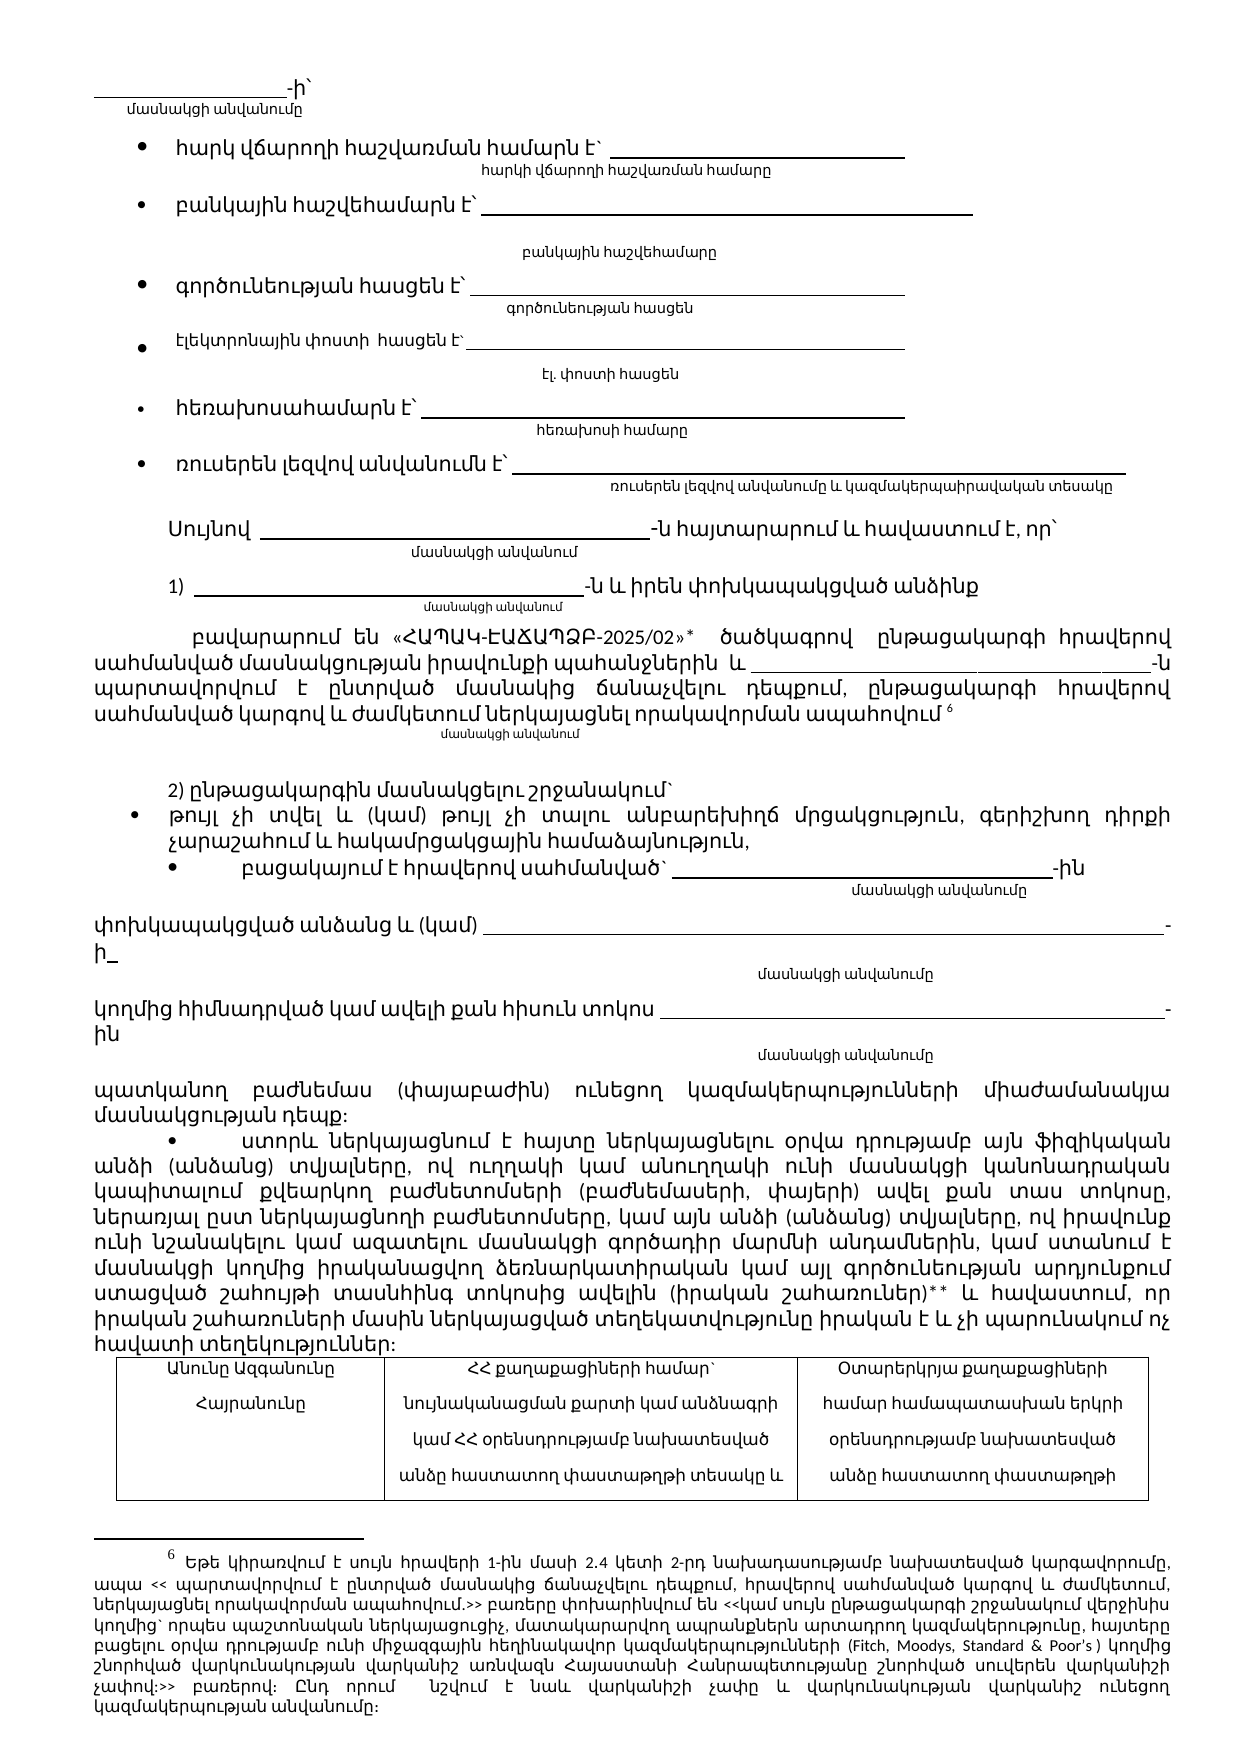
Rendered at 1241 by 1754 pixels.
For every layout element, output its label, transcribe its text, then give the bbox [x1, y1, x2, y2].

text -ի՝ [94, 75, 1171, 100]
list հեռախոսահամարն է՝ [138, 396, 1171, 421]
text մասնակցի անվանումը [94, 100, 1171, 131]
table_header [117, 1358, 384, 1500]
text բանկային հաշվեհամարը [94, 243, 1171, 273]
text 2) ընթացակարգին մասնակցելու շրջանակում` [94, 777, 1171, 802]
list բացակայում է հրավերով սահմանված` -ին [94, 853, 1171, 881]
text մասնակցի անվանում [94, 599, 1171, 624]
list թույլ չի տվել և (կամ) թույլ չի տալու անբարեխիղճ մրցակցություն, գերիշխող դիրքի չարաշահում և հակամրցակցային համաձայնություն, [131, 802, 1171, 853]
list ռուսերեն լեզվով անվանումն է՝ [138, 452, 1171, 477]
list էլեկտրոնային փոստի հասցեն է՝ [138, 329, 1171, 365]
list բանկային հաշվեհամարն է՝ [138, 192, 1171, 243]
text 1) -ն և իրեն փոխկապակցված անձինք [94, 574, 1171, 599]
text մասնակցի անվանում [94, 543, 1171, 574]
text բավարարում են «ՀԱՊԱԿ-ԷԱՃԱՊՁԲ-2025/02»* ծածկագրով ընթացակարգի հրավերով սահմանված մասնակցության իրավունքի պահանջներին և -ն պարտավորվում է ընտրված մասնակից ճանաչվելու դեպքում, ընթացակարգի հրավերով սահմանված կարգով և ժամկետում ներկայացնել որակավորման ապահովում [94, 624, 1171, 726]
list գործունեության հասցեն է՝ [138, 273, 1171, 299]
text պատկանող բաժնեմաս (փայաբաժին) ունեցող կազմակերպությունների միաժամանակյա մասնակցության դեպք: [94, 1077, 1171, 1128]
text Սույնով -ն հայտարարում և հավաստում է, որ՝ [94, 513, 1171, 543]
text ռուսերեն լեզվով անվանումը և կազմակերպաիրավական տեսակը [536, 477, 1171, 507]
text մասնակցի անվանումը [94, 881, 1171, 912]
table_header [798, 1358, 1148, 1500]
text կողմից հիմնադրված կամ ավելի քան հիսուն տոկոս -ին [94, 996, 1171, 1047]
text մասնակցի անվանումը [94, 1047, 1171, 1077]
text մասնակցի անվանումը [94, 965, 1171, 996]
text հարկի վճարողի հաշվառման համարը [94, 161, 1171, 192]
text գործունեության հասցեն [94, 299, 1171, 329]
text փոխկապակցված անձանց և (կամ) -ի [94, 912, 1171, 965]
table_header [385, 1358, 797, 1500]
text մասնակցի անվանում [94, 726, 1171, 752]
list հարկ վճարողի հաշվառման համարն է` [138, 131, 1171, 161]
text հեռախոսի համարը [462, 421, 1171, 452]
text էլ. փոստի հասցեն [94, 365, 1171, 396]
list ստորև ներկայացնում է հայտը ներկայացնելու օրվա դրությամբ այն ֆիզիկական անձի (անձանց) տվյալները, ով ուղղակի կամ անուղղակի ունի մասնակցի կանոնադրական կապիտալում քվեարկող բաժնետոմսերի (բաժնեմասերի, փայերի) ավել քան տաս տոկոսը, ներառյալ ըստ ներկայացնողի բաժնետոմսերը, կամ այն անձի (անձանց) տվյալները, ով իրավունք ունի նշանակելու կամ ազատելու մասնակցի գործադիր մարմնի անդամներին, կամ ստանում է մասնակցի կողմից իրականացվող ձեռնարկատիրական կամ այլ գործունեության արդյունքում ստացված շահույթի տասնհինգ տոկոսից ավելին (իրական շահառուներ)** և հավաստում, որ իրական շահառուների մասին ներկայացված տեղեկատվությունը իրական է և չի պարունակում ոչ հավատի տեղեկություններ: [94, 1128, 1171, 1357]
